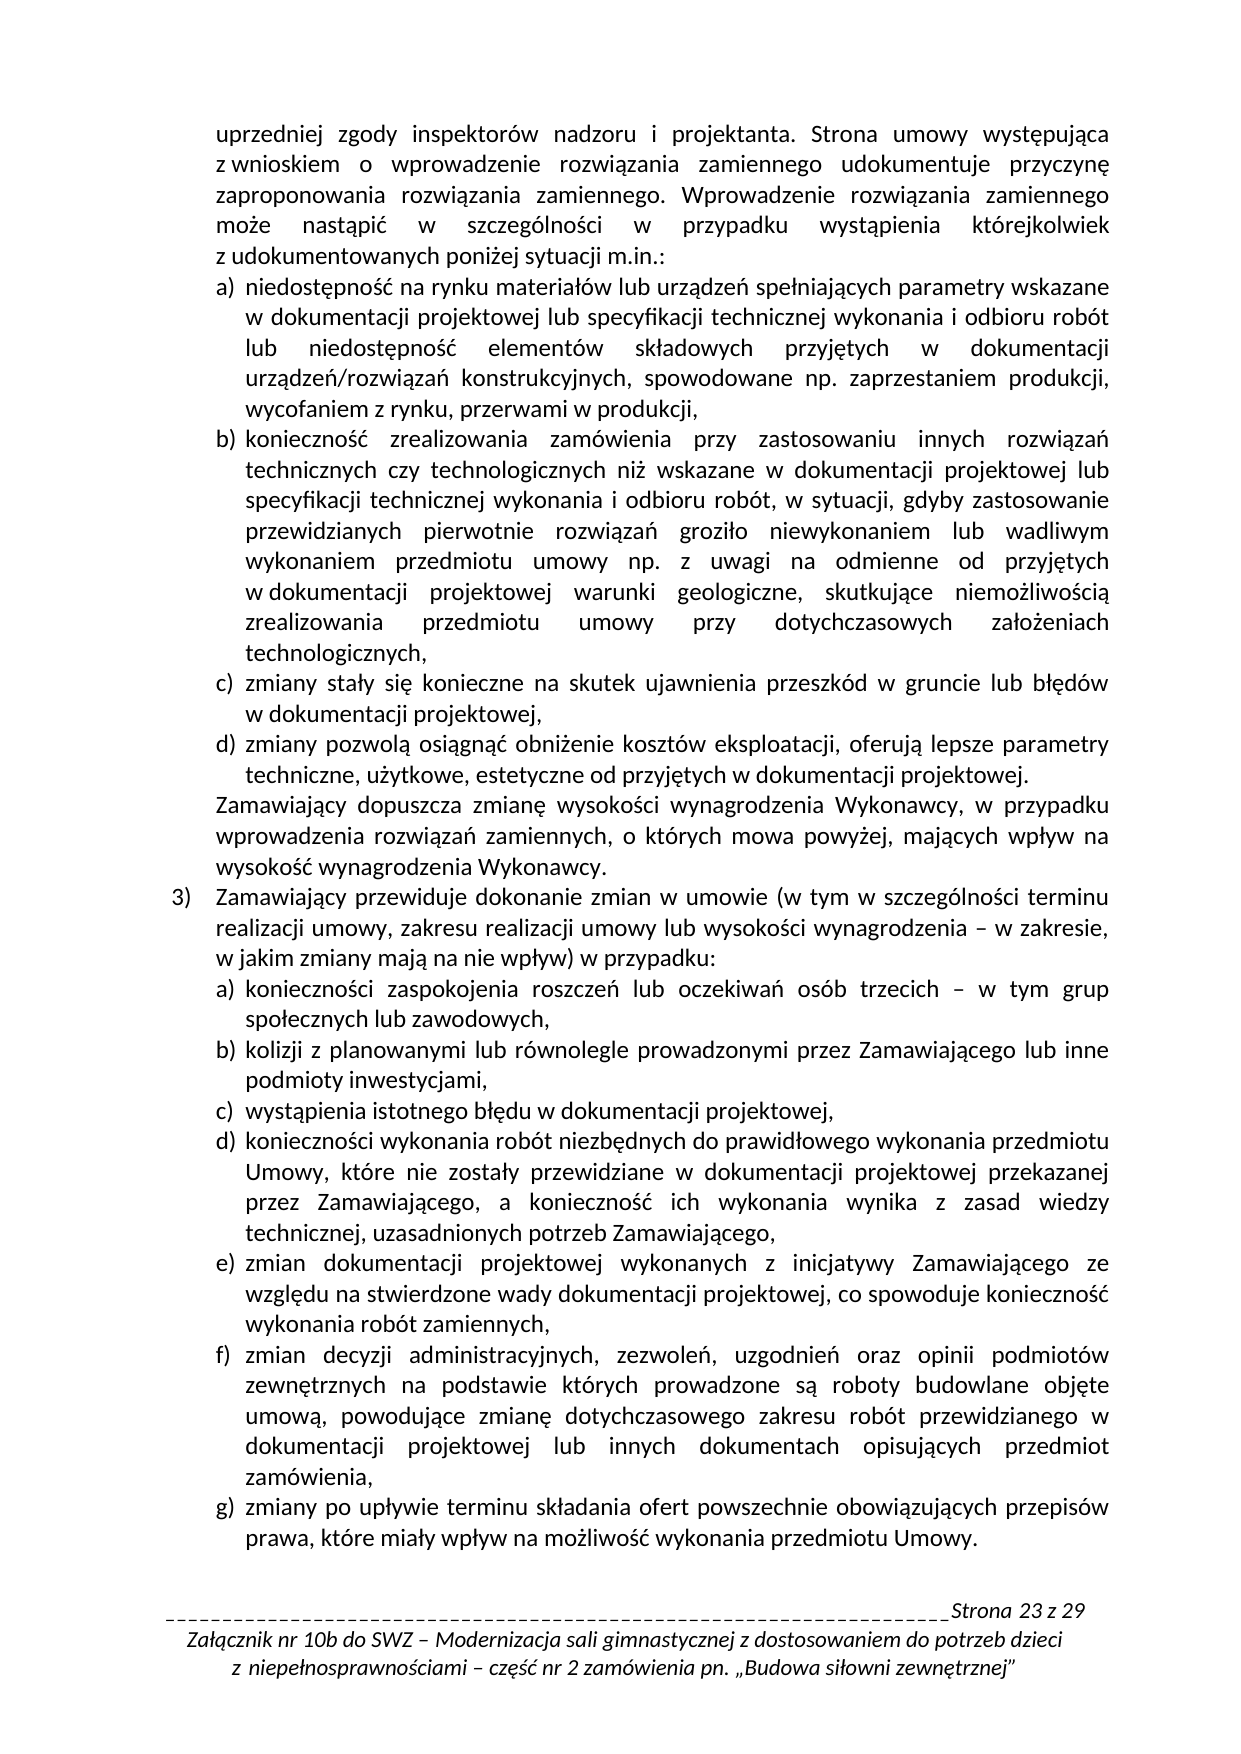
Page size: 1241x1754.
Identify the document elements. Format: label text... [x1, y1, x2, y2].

list niedostępność na rynku materiałów lub urządzeń spełniających parametry wskazane w dokumentacji projektowej lub specyfikacji technicznej wykonania i odbioru robót lub niedostępność elementów składowych przyjętych w dokumentacji urządzeń/rozwiązań konstrukcyjnych, spowodowane np. zaprzestaniem produkcji, wycofaniem z rynku, przerwami w produkcji, [216, 271, 1110, 423]
list zmiany stały się konieczne na skutek ujawnienia przeszkód w gruncie lub błędów w dokumentacji projektowej, [216, 667, 1110, 728]
list zmiany pozwolą osiągnąć obniżenie kosztów eksploatacji, oferują lepsze parametry techniczne, użytkowe, estetyczne od przyjętych w dokumentacji projektowej. [216, 728, 1110, 789]
list zmian decyzji administracyjnych, zezwoleń, uzgodnień oraz opinii podmiotów zewnętrznych na podstawie których prowadzone są roboty budowlane objęte umową, powodujące zmianę dotychczasowego zakresu robót przewidzianego w dokumentacji projektowej lub innych dokumentach opisujących przedmiot zamówienia, [216, 1339, 1110, 1492]
list konieczności zaspokojenia roszczeń lub oczekiwań osób trzecich – w tym grup społecznych lub zawodowych, [216, 973, 1110, 1034]
text Zamawiający dopuszcza zmianę wysokości wynagrodzenia Wykonawcy, w przypadku wprowadzenia rozwiązań zamiennych, o których mowa powyżej, mających wpływ na wysokość wynagrodzenia Wykonawcy. [216, 789, 1110, 881]
list konieczności wykonania robót niezbędnych do prawidłowego wykonania przedmiotu Umowy, które nie zostały przewidziane w dokumentacji projektowej przekazanej przez Zamawiającego, a konieczność ich wykonania wynika z zasad wiedzy technicznej, uzasadnionych potrzeb Zamawiającego, [216, 1125, 1110, 1247]
list kolizji z planowanymi lub równolegle prowadzonymi przez Zamawiającego lub inne podmioty inwestycjami, [216, 1034, 1110, 1095]
list konieczność zrealizowania zamówienia przy zastosowaniu innych rozwiązań technicznych czy technologicznych niż wskazane w dokumentacji projektowej lub specyfikacji technicznej wykonania i odbioru robót, w sytuacji, gdyby zastosowanie przewidzianych pierwotnie rozwiązań groziło niewykonaniem lub wadliwym wykonaniem przedmiotu umowy np. z uwagi na odmienne od przyjętych w dokumentacji projektowej warunki geologiczne, skutkujące niemożliwością zrealizowania przedmiotu umowy przy dotychczasowych założeniach technologicznych, [216, 423, 1110, 667]
list Zamawiający przewiduje dokonanie zmian w umowie (w tym w szczególności terminu realizacji umowy, zakresu realizacji umowy lub wysokości wynagrodzenia – w zakresie, w jakim zmiany mają na nie wpływ) w przypadku: [171, 881, 1110, 973]
list zmiany po upływie terminu składania ofert powszechnie obowiązujących przepisów prawa, które miały wpływ na możliwość wykonania przedmiotu Umowy. [216, 1492, 1110, 1553]
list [186, 118, 1110, 271]
list wystąpienia istotnego błędu w dokumentacji projektowej, [216, 1095, 1110, 1125]
list zmian dokumentacji projektowej wykonanych z inicjatywy Zamawiającego ze względu na stwierdzone wady dokumentacji projektowej, co spowoduje konieczność wykonania robót zamiennych, [216, 1247, 1110, 1339]
